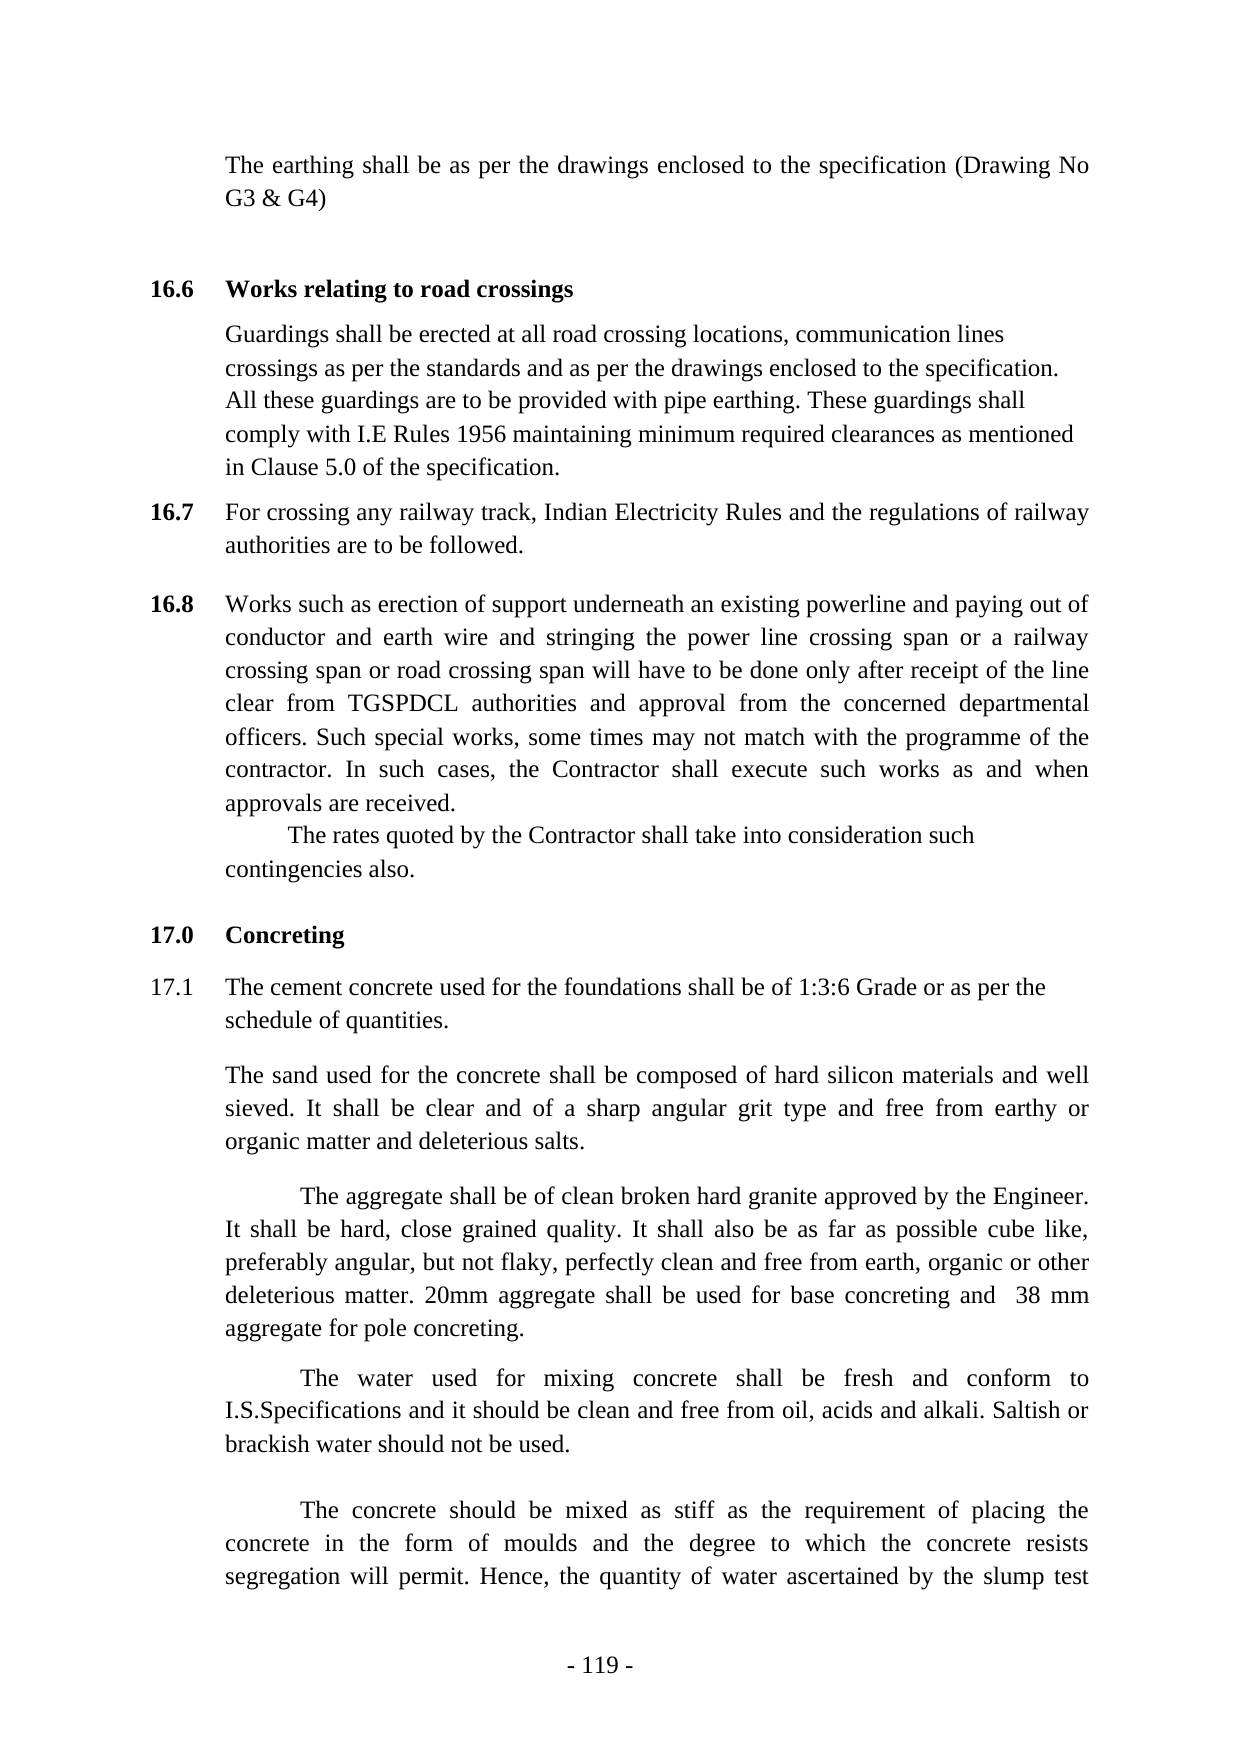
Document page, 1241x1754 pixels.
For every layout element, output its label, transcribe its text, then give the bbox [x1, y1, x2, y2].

text 16.6 Works relating to road crossings [150, 274, 1090, 303]
text The earthing shall be as per the drawings enclosed to the specification (Drawing No G3 & G4) [225, 150, 1090, 212]
text Guardings shall be erected at all road crossing locations, communication lines crossings as per the standards and as per the drawings enclosed to the specification. All these guardings are to be provided with pipe earthing. These guardings shall comply with I.E Rules 1956 maintaining minimum required clearances as mentioned in Clause 5.0 of the specification. [225, 319, 1090, 480]
list The water used for mixing concrete shall be fresh and conform to I.S.Specifications and it should be clean and free from oil, acids and alkali. Saltish or brackish water should not be used. [150, 1363, 1090, 1457]
text 16.7 For crossing any railway track, Indian Electricity Rules and the regulations of railway authorities are to be followed. [150, 497, 1090, 559]
text 17.1 The cement concrete used for the foundations shall be of 1:3:6 Grade or as per the schedule of quantities. [150, 972, 1090, 1034]
list The sand used for the concrete shall be composed of hard silicon materials and well sieved. It shall be clear and of a sharp angular grit type and free from earthy or organic matter and deleterious salts. [150, 1060, 1090, 1155]
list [150, 1495, 1090, 1589]
list The aggregate shall be of clean broken hard granite approved by the Engineer. It shall be hard, close grained quality. It shall also be as far as possible cube like, preferably angular, but not flaky, perfectly clean and free from earth, organic or other deleterious matter. 20mm aggregate shall be used for base concreting and 38 mm aggregate for pole concreting. [150, 1181, 1090, 1342]
text 16.8 Works such as erection of support underneath an existing powerline and paying out of conductor and earth wire and stringing the power line crossing span or a railway crossing span or road crossing span will have to be done only after receipt of the line clear from TGSPDCL authorities and approval from the concerned departmental officers. Such special works, some times may not match with the programme of the contractor. In such cases, the Contractor shall execute such works as and when approvals are received. [150, 589, 1090, 816]
text The rates quoted by the Contractor shall take into consideration such contingencies also. [225, 821, 1090, 882]
text 17.0 Concreting [150, 920, 1090, 948]
